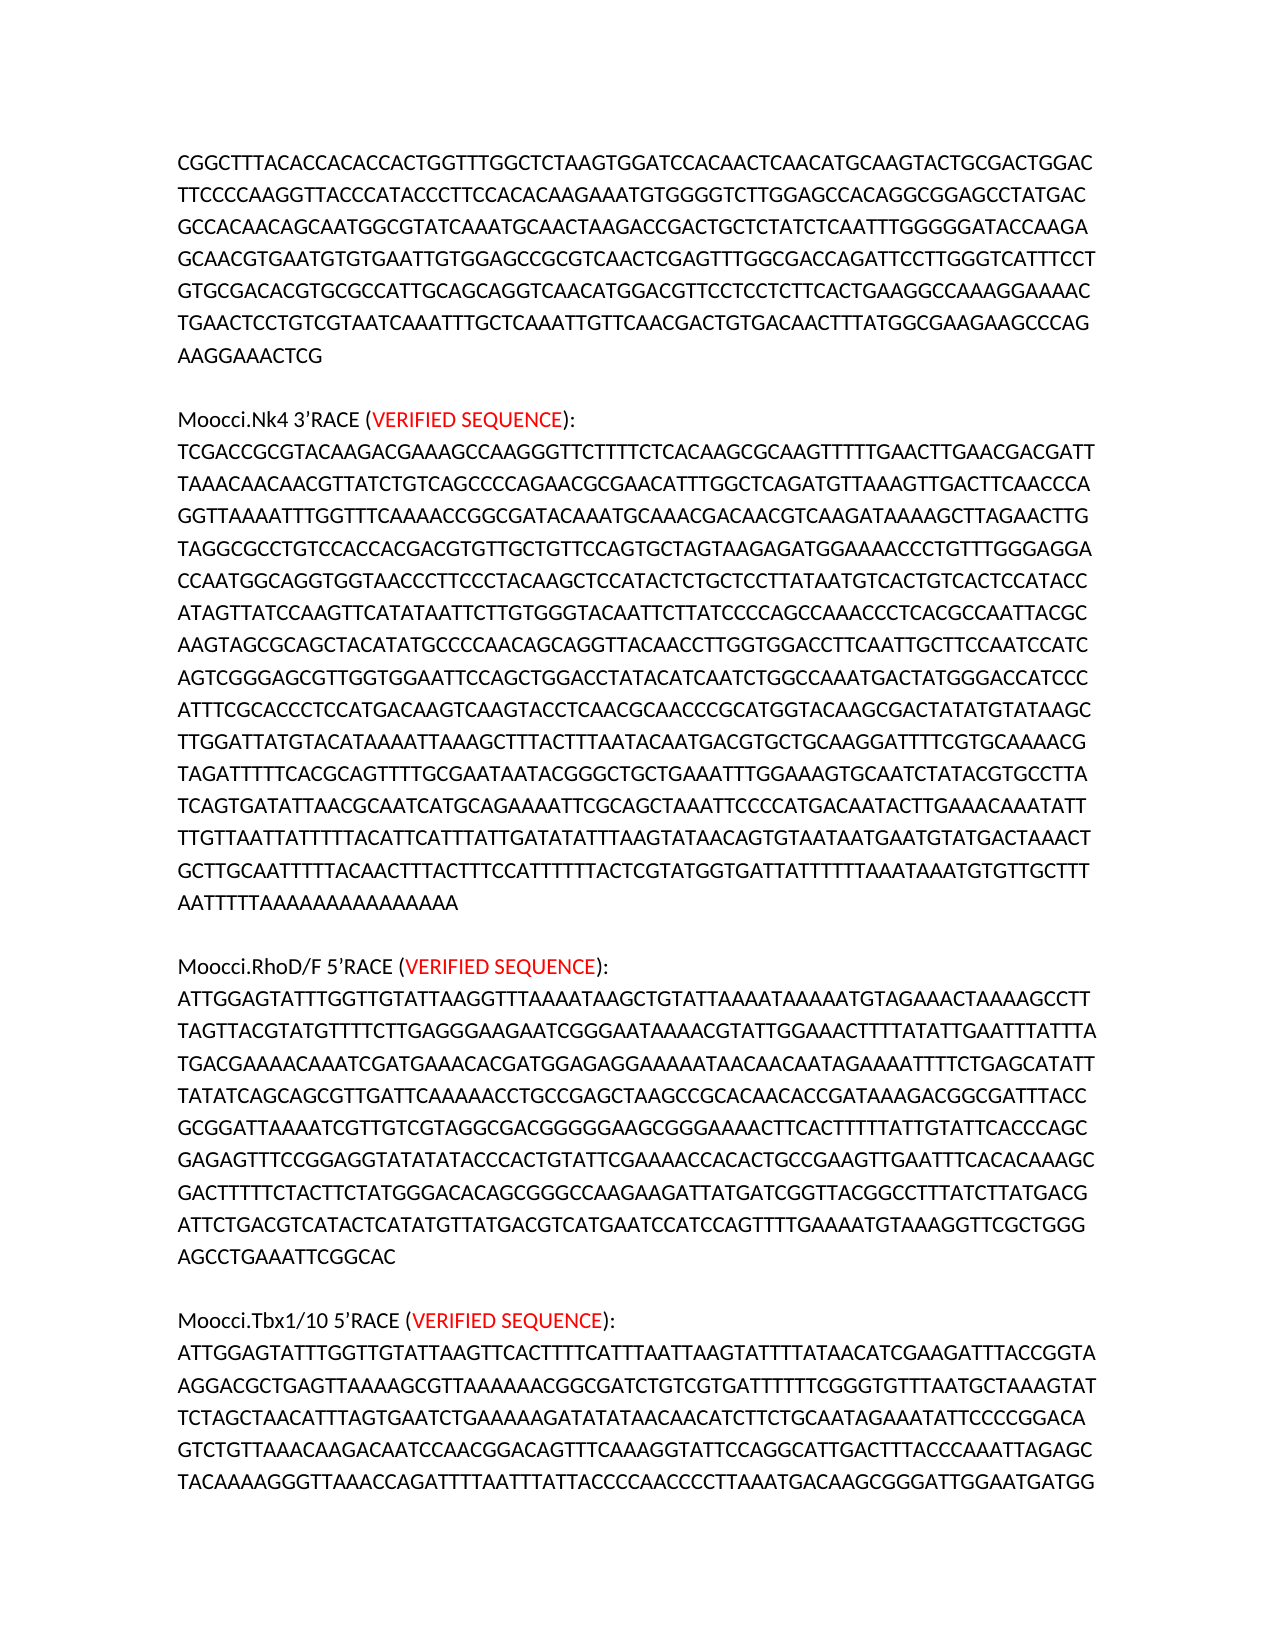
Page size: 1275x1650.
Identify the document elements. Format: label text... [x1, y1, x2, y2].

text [177, 148, 1098, 369]
text Moocci.Tbx1/10 5’RACE (VERIFIED SEQUENCE): [177, 1306, 1098, 1334]
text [177, 1338, 1098, 1495]
text Moocci.RhoD/F 5’RACE (VERIFIED SEQUENCE): [177, 952, 1098, 980]
text Moocci.Nk4 3’RACE (VERIFIED SEQUENCE): [177, 405, 1098, 433]
text ATTGGAGTATTTGGTTGTATTAAGGTTTAAAATAAGCTGTATTAAAATAAAAATGTAGAAACTAAAAGCCTTTAGTTACGTATGTTTTCTTGAGGGAAGAATCGGGAATAAAACGTATTGGAAACTTTTATATTGAATTTATTTATGACGAAAACAAATCGATGAAACACGATGGAGAGGAAAAATAACAACAATAGAAAATTTTCTGAGCATATTTATATCAGCAGCGTTGATTCAAAAACCTGCCGAGCTAAGCCGCACAACACCGATAAAGACGGCGATTTACCGCGGATTAAAATCGTTGTCGTAGGCGACGGGGGAAGCGGGAAAACTTCACTTTTTATTGTATTCACCCAGCGAGAGTTTCCGGAGGTATATATACCCACTGTATTCGAAAACCACACTGCCGAAGTTGAATTTCACACAAAGCGACTTTTTCTACTTCTATGGGACACAGCGGGCCAAGAAGATTATGATCGGTTACGGCCTTTATCTTATGACGATTCTGACGTCATACTCATATGTTATGACGTCATGAATCCATCCAGTTTTGAAAATGTAAAGGTTCGCTGGGAGCCTGAAATTCGGCAC [177, 984, 1098, 1270]
text TCGACCGCGTACAAGACGAAAGCCAAGGGTTCTTTTCTCACAAGCGCAAGTTTTTGAACTTGAACGACGATTTAAACAACAACGTTATCTGTCAGCCCCAGAACGCGAACATTTGGCTCAGATGTTAAAGTTGACTTCAACCCAGGTTAAAATTTGGTTTCAAAACCGGCGATACAAATGCAAACGACAACGTCAAGATAAAAGCTTAGAACTTGTAGGCGCCTGTCCACCACGACGTGTTGCTGTTCCAGTGCTAGTAAGAGATGGAAAACCCTGTTTGGGAGGACCAATGGCAGGTGGTAACCCTTCCCTACAAGCTCCATACTCTGCTCCTTATAATGTCACTGTCACTCCATACCATAGTTATCCAAGTTCATATAATTCTTGTGGGTACAATTCTTATCCCCAGCCAAACCCTCACGCCAATTACGCAAGTAGCGCAGCTACATATGCCCCAACAGCAGGTTACAACCTTGGTGGACCTTCAATTGCTTCCAATCCATCAGTCGGGAGCGTTGGTGGAATTCCAGCTGGACCTATACATCAATCTGGCCAAATGACTATGGGACCATCCCATTTCGCACCCTCCATGACAAGTCAAGTACCTCAACGCAACCCGCATGGTACAAGCGACTATATGTATAAGCTTGGATTATGTACATAAAATTAAAGCTTTACTTTAATACAATGACGTGCTGCAAGGATTTTCGTGCAAAACGTAGATTTTTCACGCAGTTTTGCGAATAATACGGGCTGCTGAAATTTGGAAAGTGCAATCTATACGTGCCTTATCAGTGATATTAACGCAATCATGCAGAAAATTCGCAGCTAAATTCCCCATGACAATACTTGAAACAAATATTTTGTTAATTATTTTTACATTCATTTATTGATATATTTAAGTATAACAGTGTAATAATGAATGTATGACTAAACTGCTTGCAATTTTTACAACTTTACTTTCCATTTTTTACTCGTATGGTGATTATTTTTTAAATAAATGTGTTGCTTTAATTTTTAAAAAAAAAAAAAAA [177, 437, 1098, 916]
